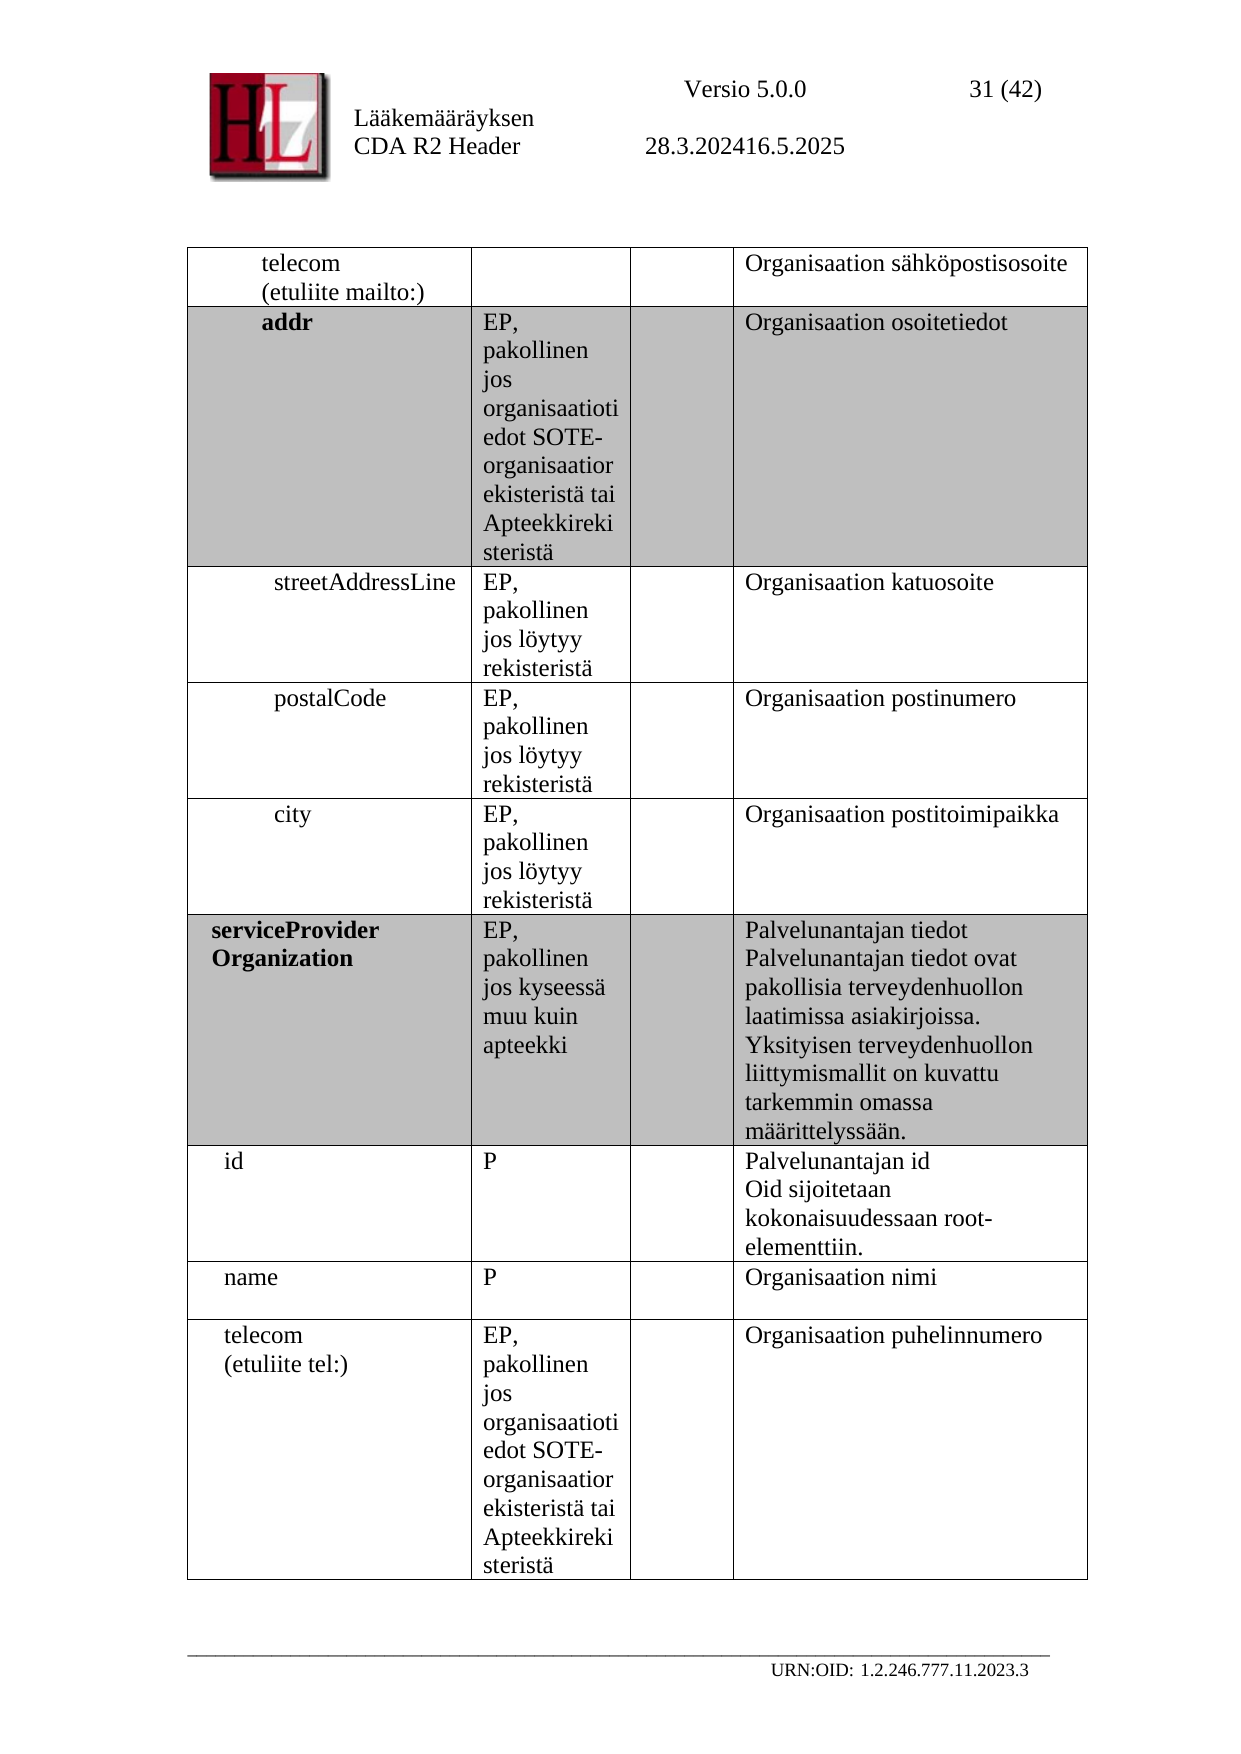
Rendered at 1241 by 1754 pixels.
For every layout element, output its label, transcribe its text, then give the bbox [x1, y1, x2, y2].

table_cell [631, 1146, 733, 1261]
table_cell EP, pakollinen jos kyseessä muu kuin apteekki [472, 915, 630, 1145]
table_cell [472, 248, 630, 306]
table_cell serviceProvider Organization [188, 915, 471, 1145]
table_cell Organisaation katuosoite [734, 567, 1087, 682]
table_cell Palvelunantajan id Oid sijoitetaan kokonaisuudessaan root-elementtiin. [734, 1146, 1087, 1261]
table_cell [631, 683, 733, 798]
table_cell [631, 915, 733, 1145]
table_cell postalCode [188, 683, 471, 798]
table_cell [631, 799, 733, 914]
table_cell EP, pakollinen jos löytyy rekisteristä [472, 567, 630, 682]
table_cell Organisaation postitoimipaikka [734, 799, 1087, 914]
table_cell P [472, 1146, 630, 1261]
table_cell [631, 567, 733, 682]
table_cell Palvelunantajan tiedot Palvelunantajan tiedot ovat pakollisia terveydenhuollon laatimissa asiakirjoissa. Yksityisen terveydenhuollon liittymismallit on kuvattu tarkemmin omassa määrittelyssään. [734, 915, 1087, 1145]
picture [209, 73, 332, 182]
table_cell Organisaation puhelinnumero [734, 1320, 1087, 1579]
table_cell EP, pakollinen jos organisaatiotiedot SOTE-organisaatiorekisteristä tai Apteekkirekisteristä [472, 307, 630, 566]
table_cell telecom (etuliite mailto:) [188, 248, 471, 306]
table_cell [631, 1262, 733, 1319]
table_cell EP, pakollinen jos organisaatiotiedot SOTE-organisaatiorekisteristä tai Apteekkirekisteristä [472, 1320, 630, 1579]
table_cell [631, 1320, 733, 1579]
table_cell id [188, 1146, 471, 1261]
table_cell Organisaation sähköpostisosoite [734, 248, 1087, 306]
table_cell city [188, 799, 471, 914]
table_cell streetAddressLine [188, 567, 471, 682]
table_cell telecom (etuliite tel:) [188, 1320, 471, 1579]
table_cell EP, pakollinen jos löytyy rekisteristä [472, 683, 630, 798]
table_cell Organisaation osoitetiedot [734, 307, 1087, 566]
table_cell Organisaation postinumero [734, 683, 1087, 798]
table_cell addr [188, 307, 471, 566]
table_cell [631, 248, 733, 306]
table_cell EP, pakollinen jos löytyy rekisteristä [472, 799, 630, 914]
table_cell name [188, 1262, 471, 1319]
table_cell [631, 307, 733, 566]
table_cell P [472, 1262, 630, 1319]
table_cell Organisaation nimi [734, 1262, 1087, 1319]
